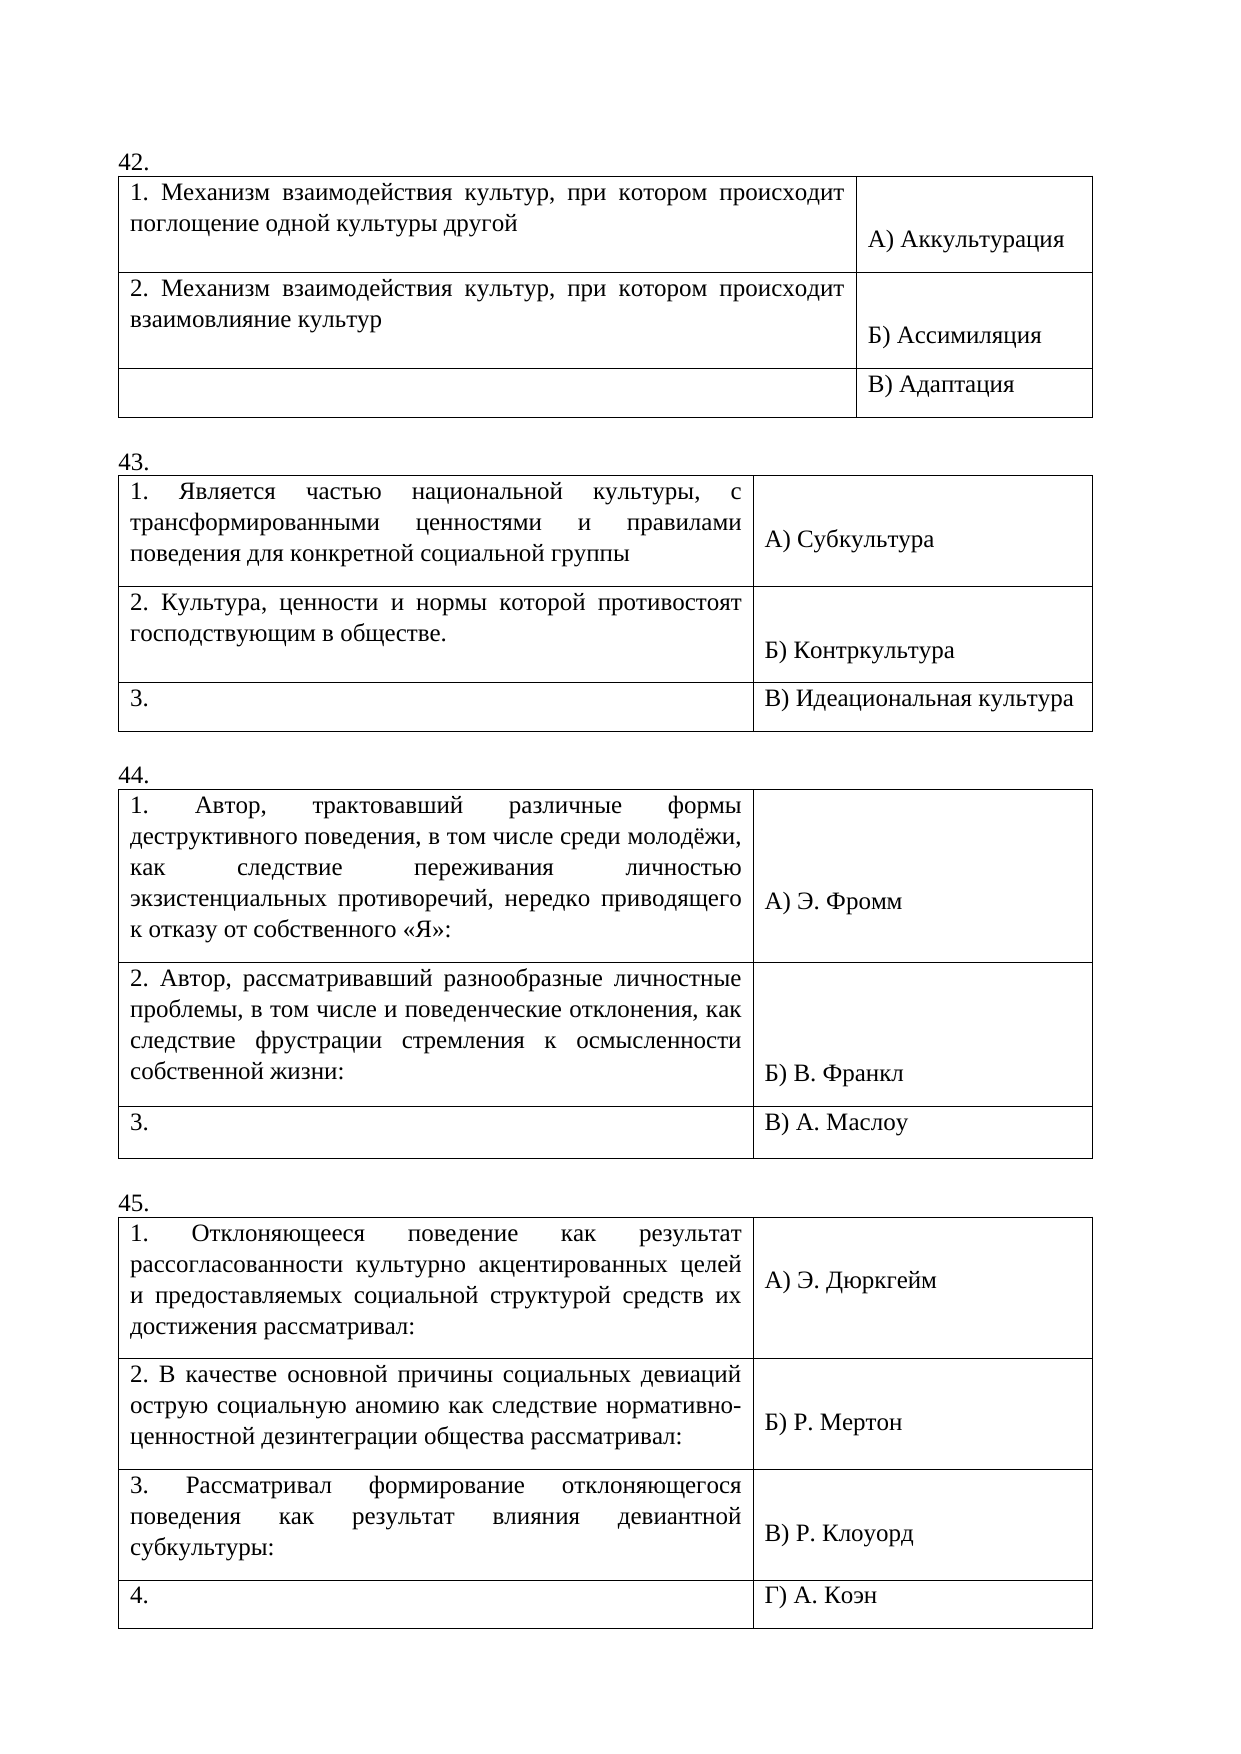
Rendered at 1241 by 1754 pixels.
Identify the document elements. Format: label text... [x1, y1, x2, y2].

table_cell 2. Механизм взаимодействия культур, при котором происходит взаимовлияние культур [119, 273, 856, 368]
table_cell Г) А. Коэн [754, 1581, 1092, 1628]
table_header 1. Является частью национальной культуры, с трансформированными ценностями и правилами поведения для конкретной социальной группы [119, 476, 753, 586]
table_cell 3. Рассматривал формирование отклоняющегося поведения как результат влияния девиантной субкультуры: [119, 1470, 753, 1579]
table_cell [119, 369, 856, 417]
text 42. [118, 147, 1152, 176]
table_cell Б) В. Франкл [754, 963, 1092, 1106]
table_header 1. Автор, трактовавший различные формы деструктивного поведения, в том числе среди молодёжи, как следствие переживания личностью экзистенциальных противоречий, нередко приводящего к отказу от собственного «Я»: [119, 790, 753, 962]
table_cell Б) Контркультура [754, 587, 1092, 682]
table_header А) Субкультура [754, 476, 1092, 586]
table_cell 3. [119, 683, 753, 731]
table_cell 3. [119, 1107, 753, 1158]
table_header 1. Отклоняющееся поведение как результат рассогласованности культурно акцентированных целей и предоставляемых социальной структурой средств их достижения рассматривал: [119, 1218, 753, 1358]
table_cell 4. [119, 1581, 753, 1628]
table_cell 2. Автор, рассматривавший разнообразные личностные проблемы, в том числе и поведенческие отклонения, как следствие фрустрации стремления к осмысленности собственной жизни: [119, 963, 753, 1106]
table_cell 2. Культура, ценности и нормы которой противостоят господствующим в обществе. [119, 587, 753, 682]
table_cell В) Р. Клоуорд [754, 1470, 1092, 1579]
table_cell 2. В качестве основной причины социальных девиаций острую социальную аномию как следствие нормативно-ценностной дезинтеграции общества рассматривал: [119, 1359, 753, 1469]
table_header 1. Механизм взаимодействия культур, при котором происходит поглощение одной культуры другой [119, 177, 856, 272]
text 43. [118, 447, 1152, 475]
table_cell В) Адаптация [857, 369, 1092, 417]
table_cell Б) Р. Мертон [754, 1359, 1092, 1469]
text 44. [118, 761, 1152, 789]
table_cell В) А. Маслоу [754, 1107, 1092, 1158]
text 45. [118, 1188, 1152, 1217]
table_header А) Э. Фромм [754, 790, 1092, 962]
table_cell В) Идеациональная культура [754, 683, 1092, 731]
table_header А) Э. Дюркгейм [754, 1218, 1092, 1358]
table_cell Б) Ассимиляция [857, 273, 1092, 368]
table_header А) Аккультурация [857, 177, 1092, 272]
